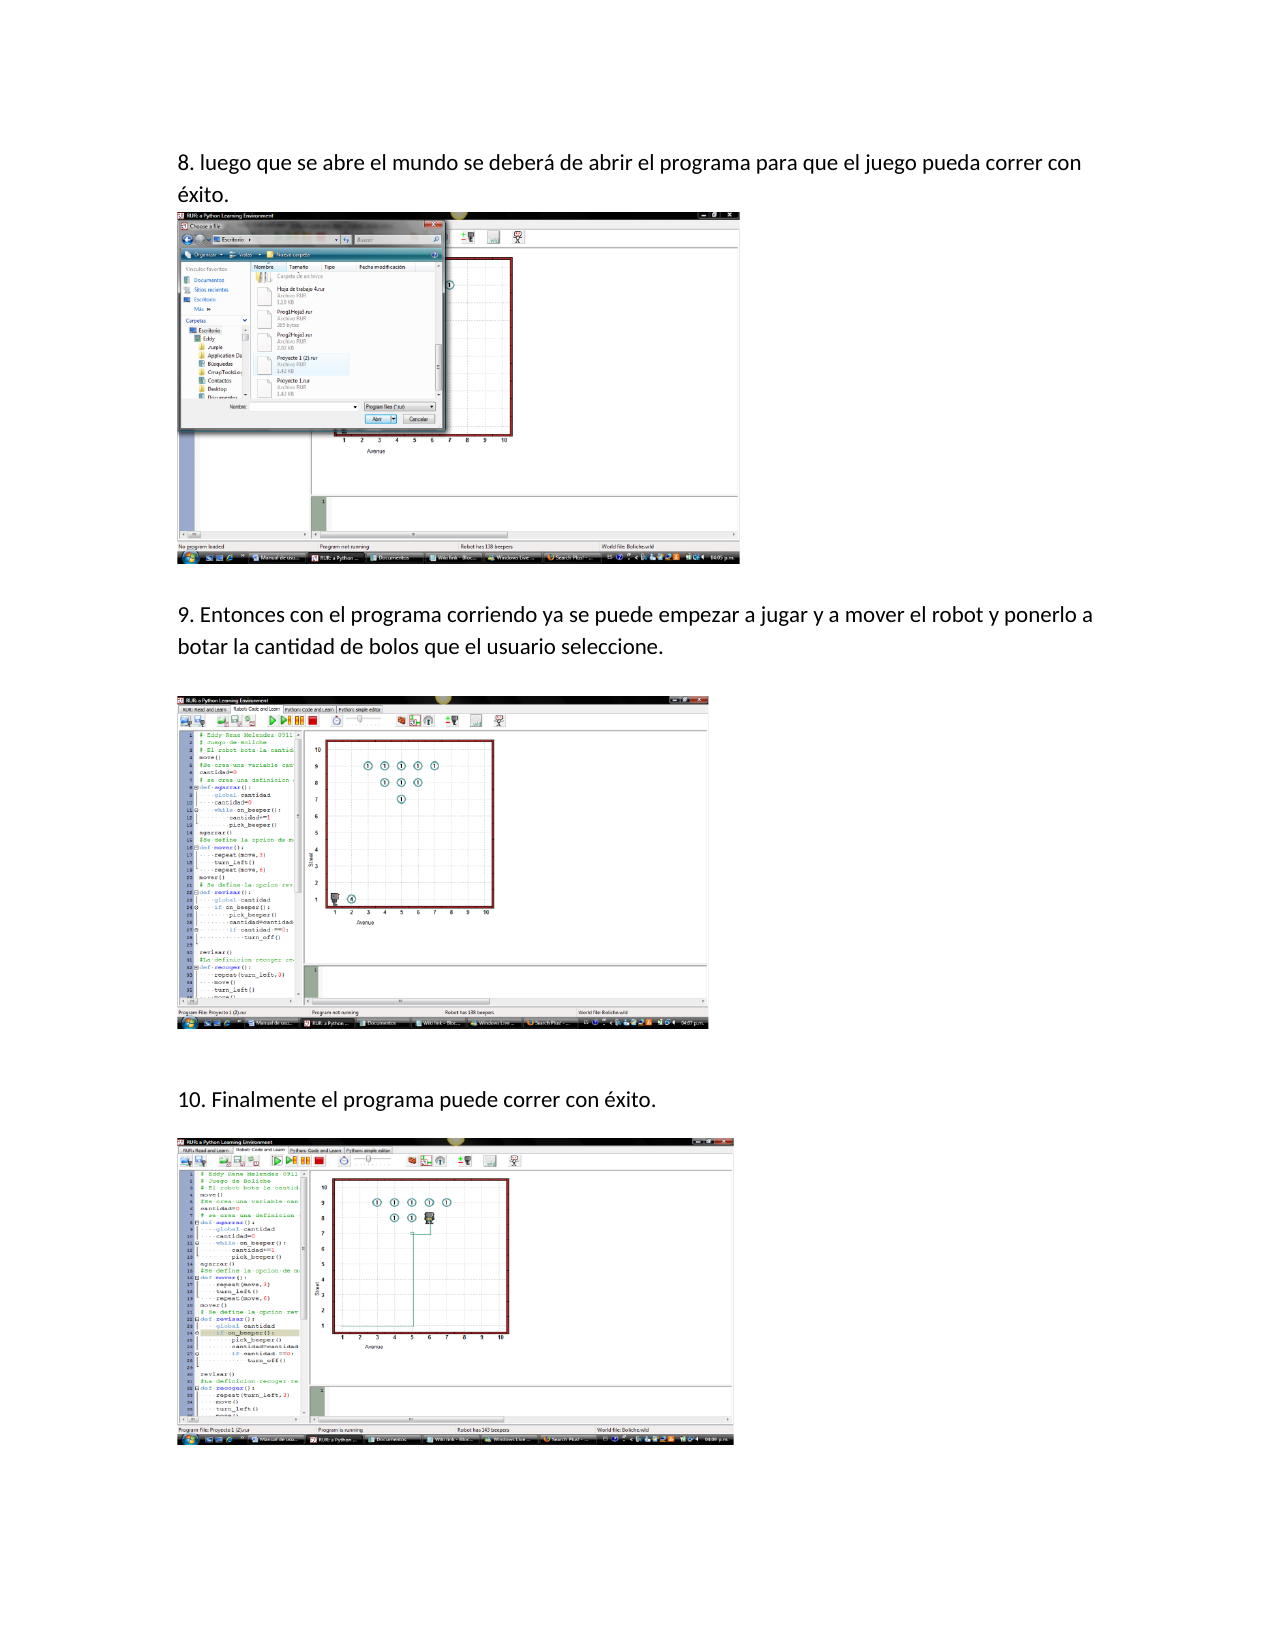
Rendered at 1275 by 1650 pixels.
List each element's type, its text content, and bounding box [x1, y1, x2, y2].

text 9. Entonces con el programa corriendo ya se puede empezar a jugar y a mover el robot y ponerlo a botar la cantidad de bolos que el usuario seleccione. [177, 600, 1098, 660]
picture [177, 696, 709, 1029]
text 10. Finalmente el programa puede correr con éxito. [177, 1086, 1098, 1114]
picture [177, 212, 740, 564]
text 8. luego que se abre el mundo se deberá de abrir el programa para que el juego pueda correr con éxito. [177, 148, 1098, 208]
picture [177, 1138, 734, 1445]
